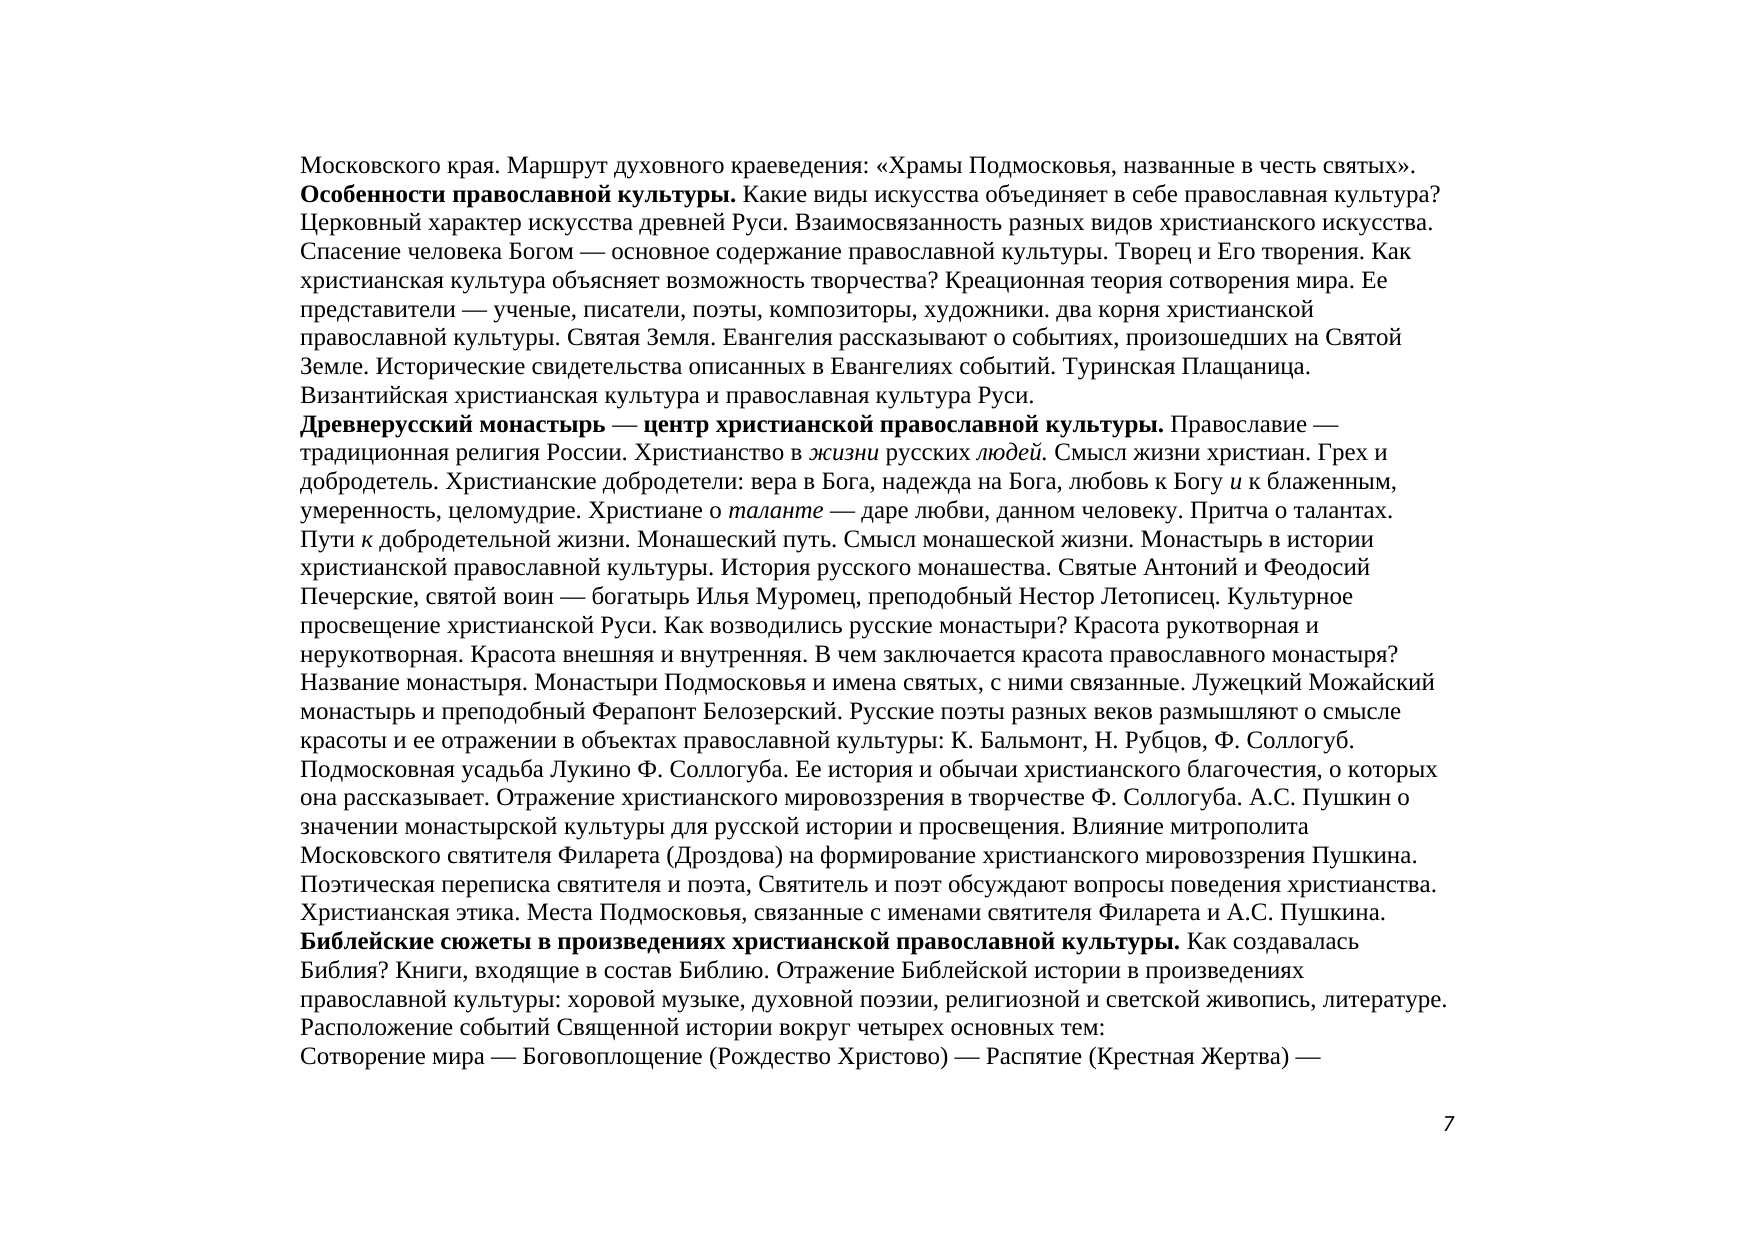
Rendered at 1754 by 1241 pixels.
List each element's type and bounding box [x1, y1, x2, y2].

text [300, 150, 1454, 1070]
